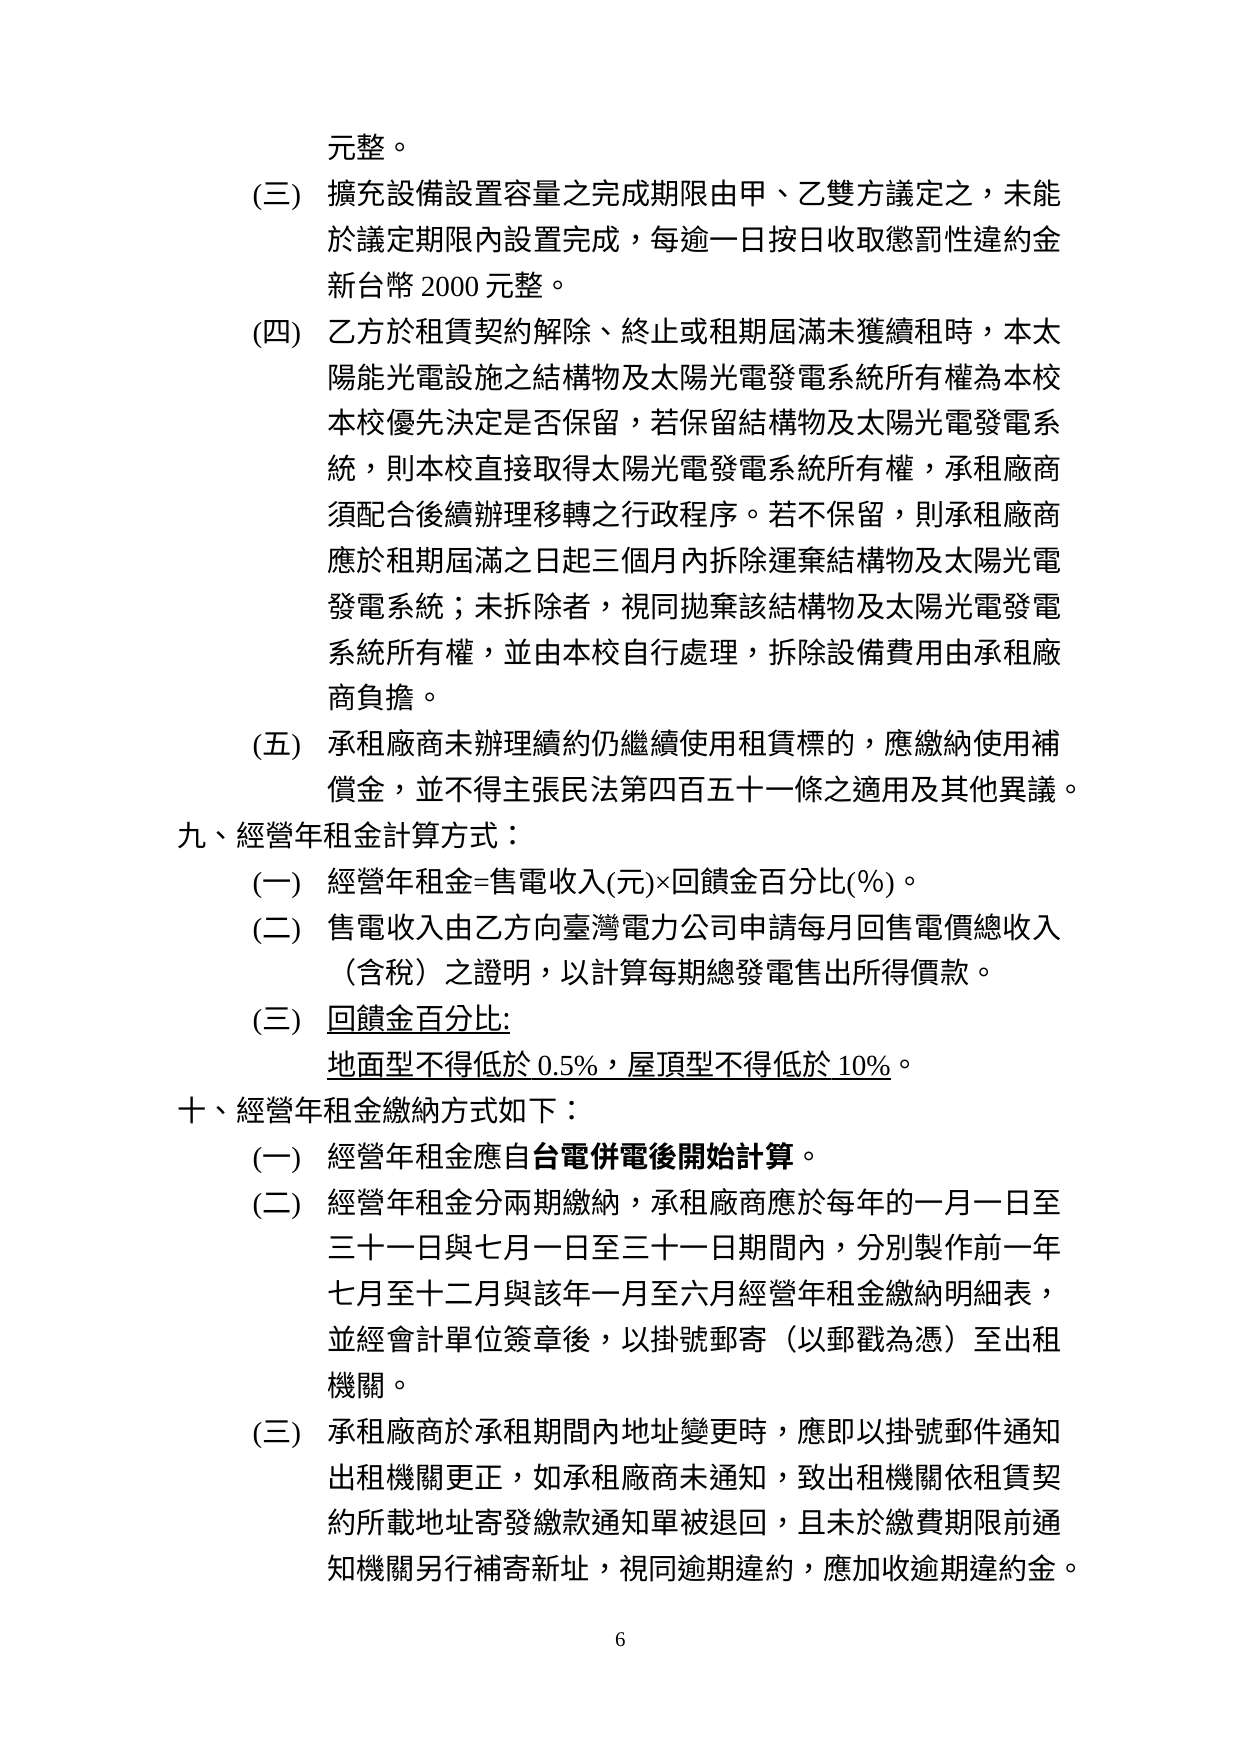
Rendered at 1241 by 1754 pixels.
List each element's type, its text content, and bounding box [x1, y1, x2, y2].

list 回饋金百分比: [252, 993, 1063, 1039]
list 乙方於租賃契約解除、終止或租期屆滿未獲續租時，本太陽能光電設施之結構物及太陽光電發電系統所有權為本校，本校優先決定是否保留，若保留結構物及太陽光電發電系統，則本校直接取得太陽光電發電系統所有權，承租廠商須配合後續辦理移轉之行政程序。若不保留，則承租廠商應於租期屆滿之日起三個月內拆除運棄結構物及太陽光電發電系統；未拆除者，視同拋棄該結構物及太陽光電發電系統所有權，並由本校自行處理，拆除設備費用由承租廠商負擔。 [252, 306, 1063, 718]
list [252, 122, 1063, 168]
list 擴充設備設置容量之完成期限由甲、乙雙方議定之，未能於議定期限內設置完成，每逾一日按日收取懲罰性違約金新台幣2000元整。 [252, 168, 1063, 306]
list 承租廠商未辦理續約仍繼續使用租賃標的，應繳納使用補償金，並不得主張民法第四百五十一條之適用及其他異議。 [252, 718, 1063, 810]
list 經營年租金應自台電併電後開始計算。 [252, 1131, 1063, 1176]
list 經營年租金分兩期繳納，承租廠商應於每年的一月一日至三十一日與七月一日至三十一日期間內，分別製作前一年七月至十二月與該年一月至六月經營年租金繳納明細表，並經會計單位簽章後，以掛號郵寄（以郵戳為憑）至出租機關。 [252, 1176, 1063, 1406]
list 承租廠商於承租期間內地址變更時，應即以掛號郵件通知出租機關更正，如承租廠商未通知，致出租機關依租賃契約所載地址寄發繳款通知單被退回，且未於繳費期限前通知機關另行補寄新址，視同逾期違約，應加收逾期違約金。 [252, 1406, 1063, 1589]
list 經營年租金計算方式： [177, 810, 1063, 856]
list 售電收入由乙方向臺灣電力公司申請每月回售電價總收入（含稅）之證明，以計算每期總發電售出所得價款。 [252, 901, 1063, 993]
list 經營年租金=售電收入(元)×回饋金百分比(％)。 [252, 856, 1063, 901]
list 經營年租金繳納方式如下： [177, 1085, 1063, 1131]
text 地面型不得低於0.5%，屋頂型不得低於10%。 [327, 1039, 1063, 1085]
